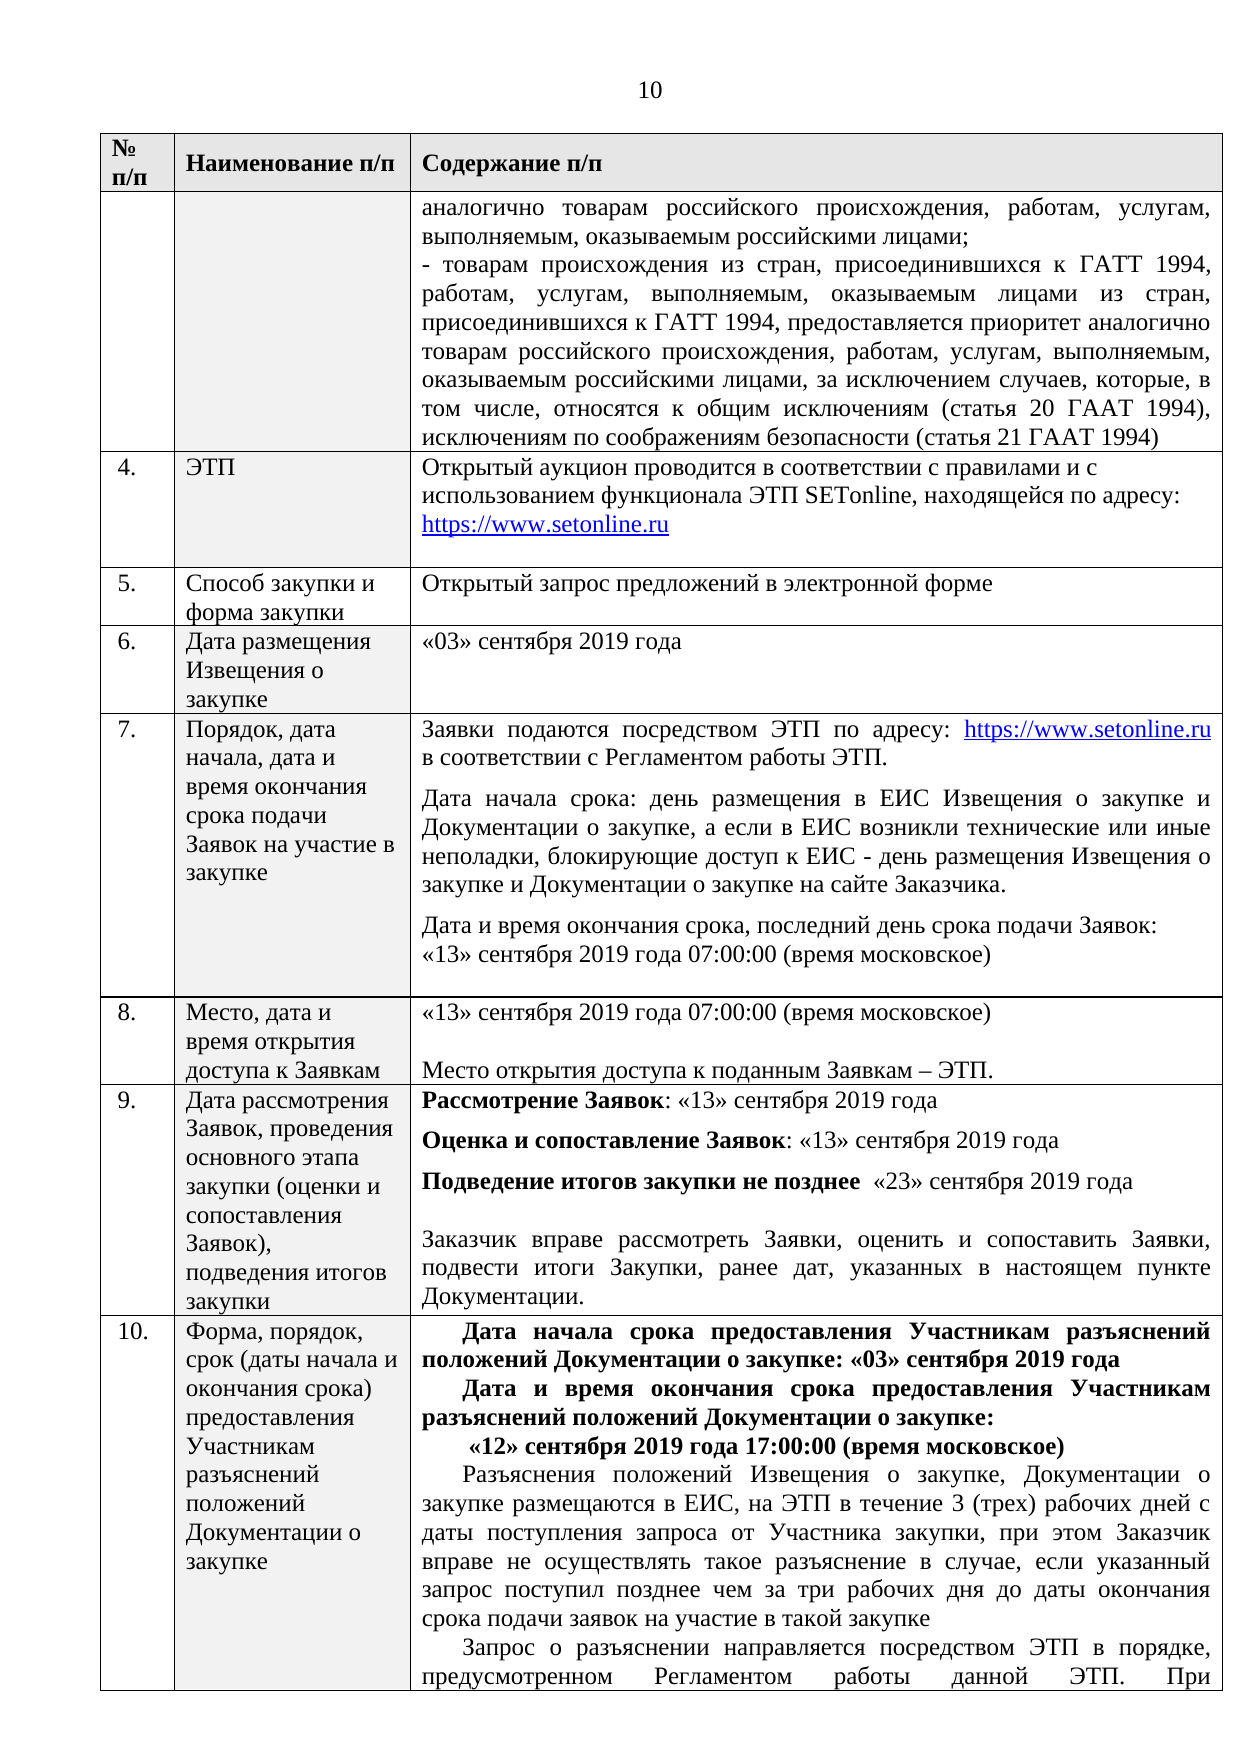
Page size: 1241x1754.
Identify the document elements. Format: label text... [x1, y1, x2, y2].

table_cell [101, 192, 174, 451]
table_cell [101, 714, 174, 996]
table_cell [101, 452, 174, 567]
table_cell [101, 568, 174, 625]
table_cell [101, 1316, 174, 1689]
table_cell [101, 1085, 174, 1315]
table_header № п/п [101, 134, 174, 191]
table_cell [101, 998, 174, 1084]
table_header Содержание п/п [411, 134, 1222, 191]
table_cell Место, дата и время открытия доступа к Заявкам [175, 998, 410, 1084]
table_cell Способ закупки и форма закупки [175, 568, 410, 625]
table_cell ЭТП [175, 452, 410, 567]
table_header Наименование п/п [175, 134, 410, 191]
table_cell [175, 192, 410, 451]
table_cell 07:00:00 (время московское) Место открытия доступа к поданным Заявкам – ЭТП. [411, 998, 1222, 1084]
table_cell Рассмотрение Заявок: Оценка и сопоставление Заявок: Подведение итогов закупки не позднее Заказчик вправе рассмотреть Заявки, оценить и сопоставить Заявки, подвести итоги Закупки, ранее дат, указанных в настоящем пункте Документации. [411, 1085, 1222, 1315]
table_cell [411, 192, 1222, 451]
table_cell Открытый запрос предложений в электронной форме [411, 568, 1222, 625]
table_cell Порядок, дата начала, дата и время окончания срока подачи Заявок на участие в закупке [175, 714, 410, 996]
table_cell Дата рассмотрения Заявок, проведения основного этапа закупки (оценки и сопоставления Заявок), подведения итогов закупки [175, 1085, 410, 1315]
table_cell Заявки подаются посредством ЭТП по адресу: https://www.setonline.ru в соответствии с Регламентом работы ЭТП. Дата начала срока: день размещения в ЕИС Извещения о закупке и Документации о закупке, а если в ЕИС возникли технические или иные неполадки, блокирующие доступ к ЕИС - день размещения Извещения о закупке и Документации о закупке на сайте Заказчика. Дата и время окончания срока, последний день срока подачи Заявок: 07:00:00 (время московское) [411, 714, 1222, 996]
table_cell Дата размещения Извещения о закупке [175, 626, 410, 713]
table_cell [175, 1316, 410, 1689]
table_cell [101, 626, 174, 713]
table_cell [411, 1316, 1222, 1689]
table_cell [411, 626, 1222, 713]
table_cell Открытый аукцион проводится в соответствии с правилами и с использованием функционала ЭТП SETonline, находящейся по адресу: https://www.setonline.ru [411, 452, 1222, 567]
